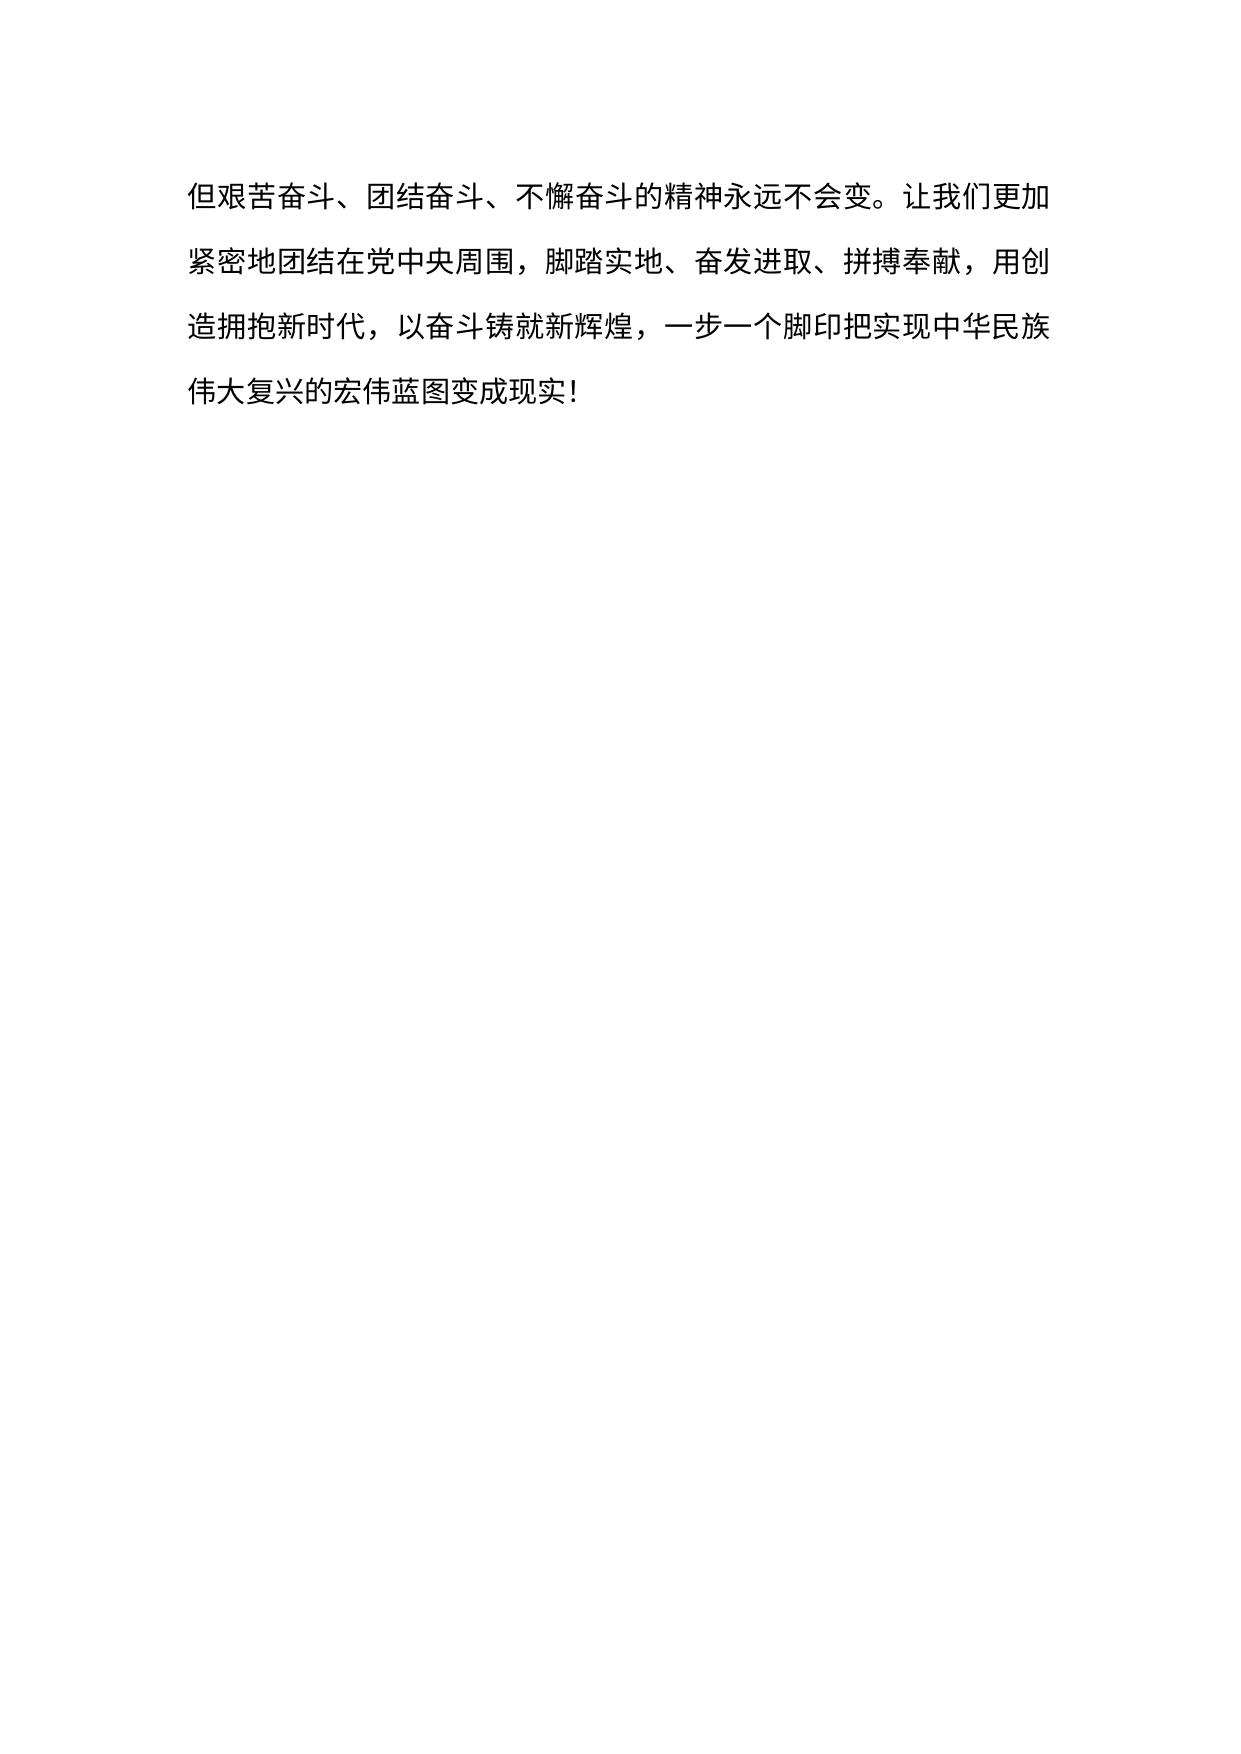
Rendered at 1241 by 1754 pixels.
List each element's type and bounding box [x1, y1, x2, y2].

text [187, 162, 1053, 422]
